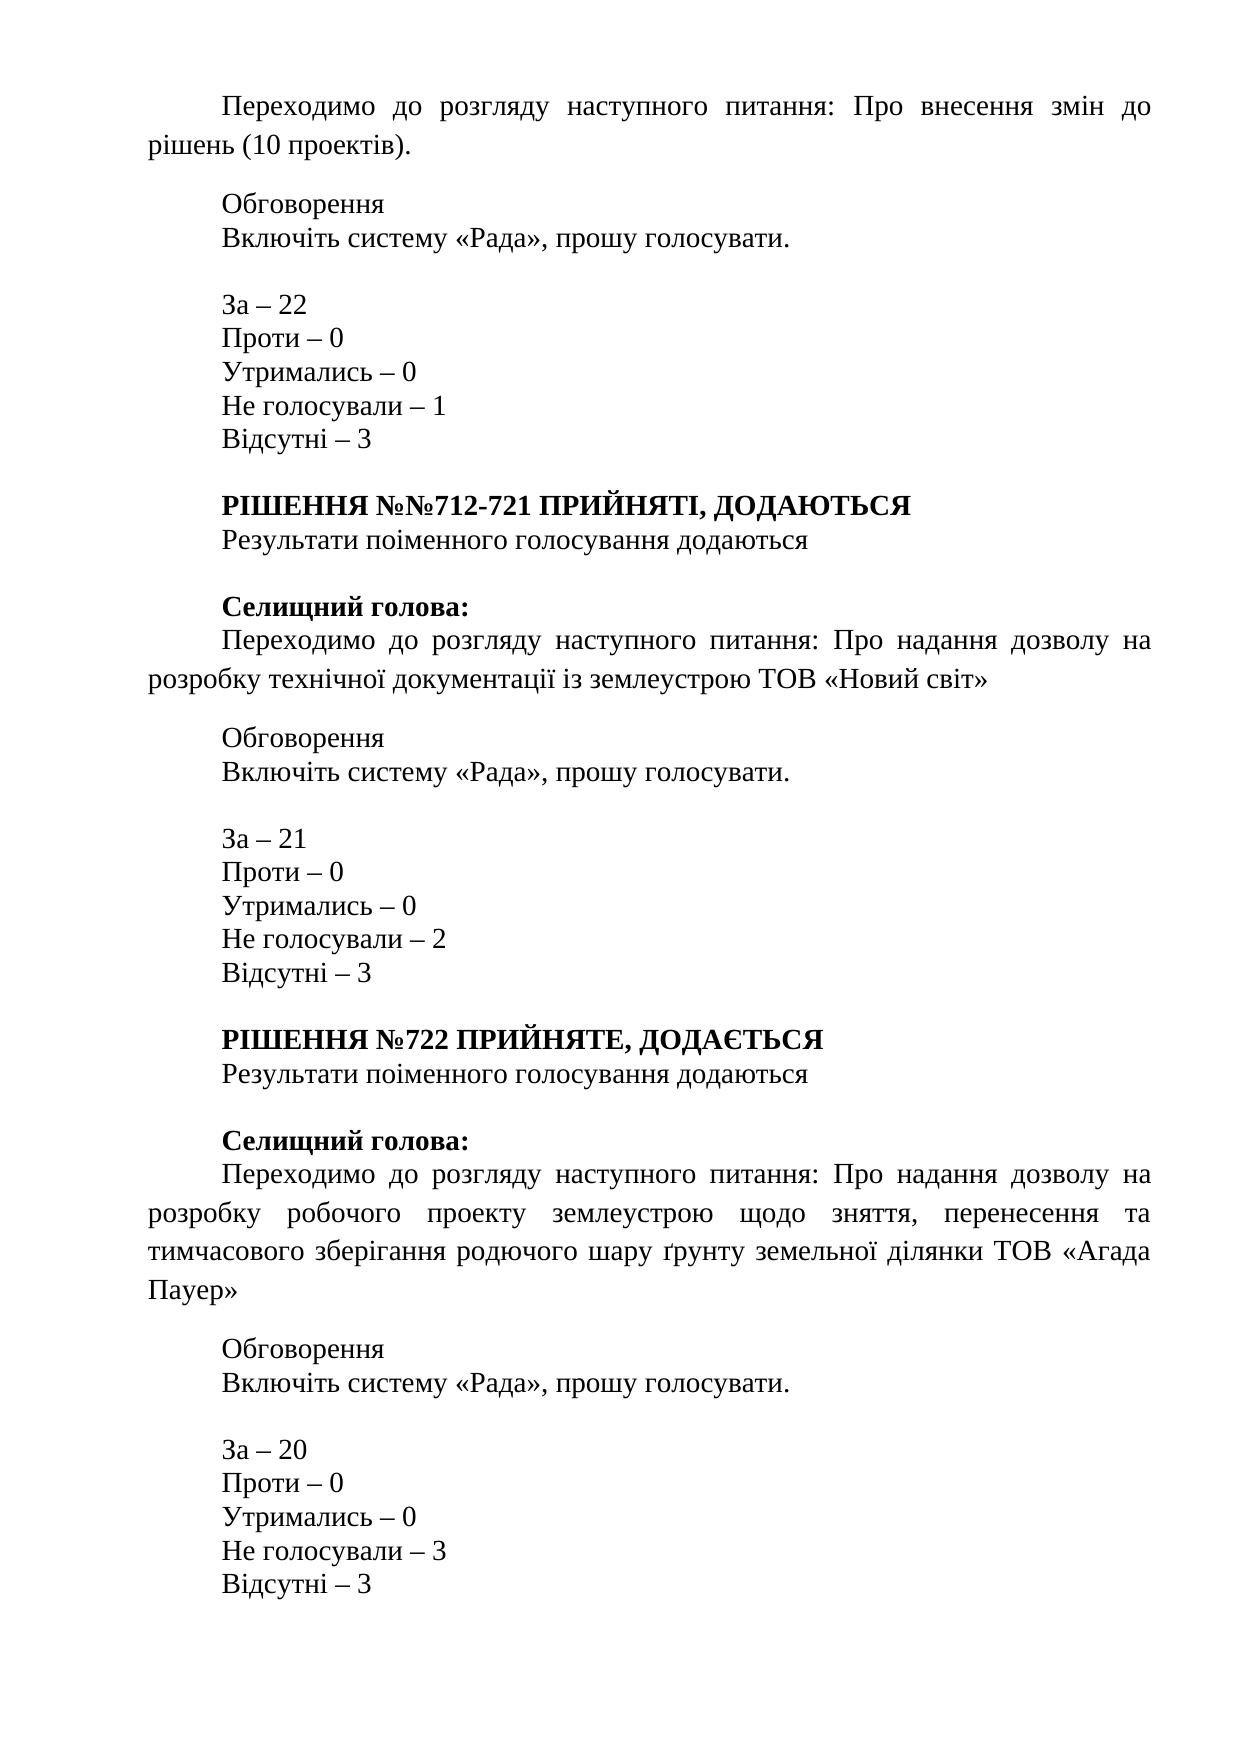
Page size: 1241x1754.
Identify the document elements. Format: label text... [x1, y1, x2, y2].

text Переходимо до розгляду наступного питання: Про надання дозволу на розробку технічної документації із землеустрою ТОВ «Новий світ» [148, 622, 1152, 694]
text Проти – 0 [148, 1466, 1152, 1499]
text Проти – 0 [148, 854, 1152, 888]
text Відсутні – 3 [148, 955, 1152, 989]
text За – 22 [148, 287, 1152, 321]
text Включіть систему «Рада», прошу голосувати. [148, 754, 1152, 787]
text Відсутні – 3 [148, 1566, 1152, 1600]
text Включіть систему «Рада», прошу голосувати. [148, 1365, 1152, 1398]
text Не голосували – 3 [148, 1533, 1152, 1566]
text Результати поіменного голосування додаються [148, 1056, 1152, 1089]
text Селищний голова: [148, 1123, 1152, 1156]
text РІШЕННЯ №722 ПРИЙНЯТЕ, ДОДАЄТЬСЯ [148, 1022, 1152, 1056]
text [148, 220, 1152, 253]
text Обговорення [148, 186, 1152, 220]
text Утримались – 0 [148, 888, 1152, 922]
text Утримались – 0 [148, 1499, 1152, 1533]
text Переходимо до розгляду наступного питання: Про надання дозволу на розробку робочого проекту землеустрою щодо зняття, перенесення та тимчасового зберігання родючого шару ґрунту земельної ділянки ТОВ «Агада Пауер» [148, 1156, 1152, 1306]
text Селищний голова: [148, 589, 1152, 622]
text За – 21 [148, 821, 1152, 854]
text Не голосували – 1 [148, 388, 1152, 421]
text За – 20 [148, 1432, 1152, 1466]
text РІШЕННЯ №№712-721 ПРИЙНЯТІ, ДОДАЮТЬСЯ [148, 488, 1152, 522]
text Відсутні – 3 [148, 421, 1152, 455]
text Утримались – 0 [148, 354, 1152, 388]
text Результати поіменного голосування додаються [148, 522, 1152, 555]
text Переходимо до розгляду наступного питання: Про внесення змін до рішень (10 проектів). [148, 88, 1152, 161]
text Не голосували – 2 [148, 922, 1152, 955]
text Обговорення [148, 1331, 1152, 1365]
text Проти – 0 [148, 321, 1152, 354]
text Обговорення [148, 720, 1152, 754]
